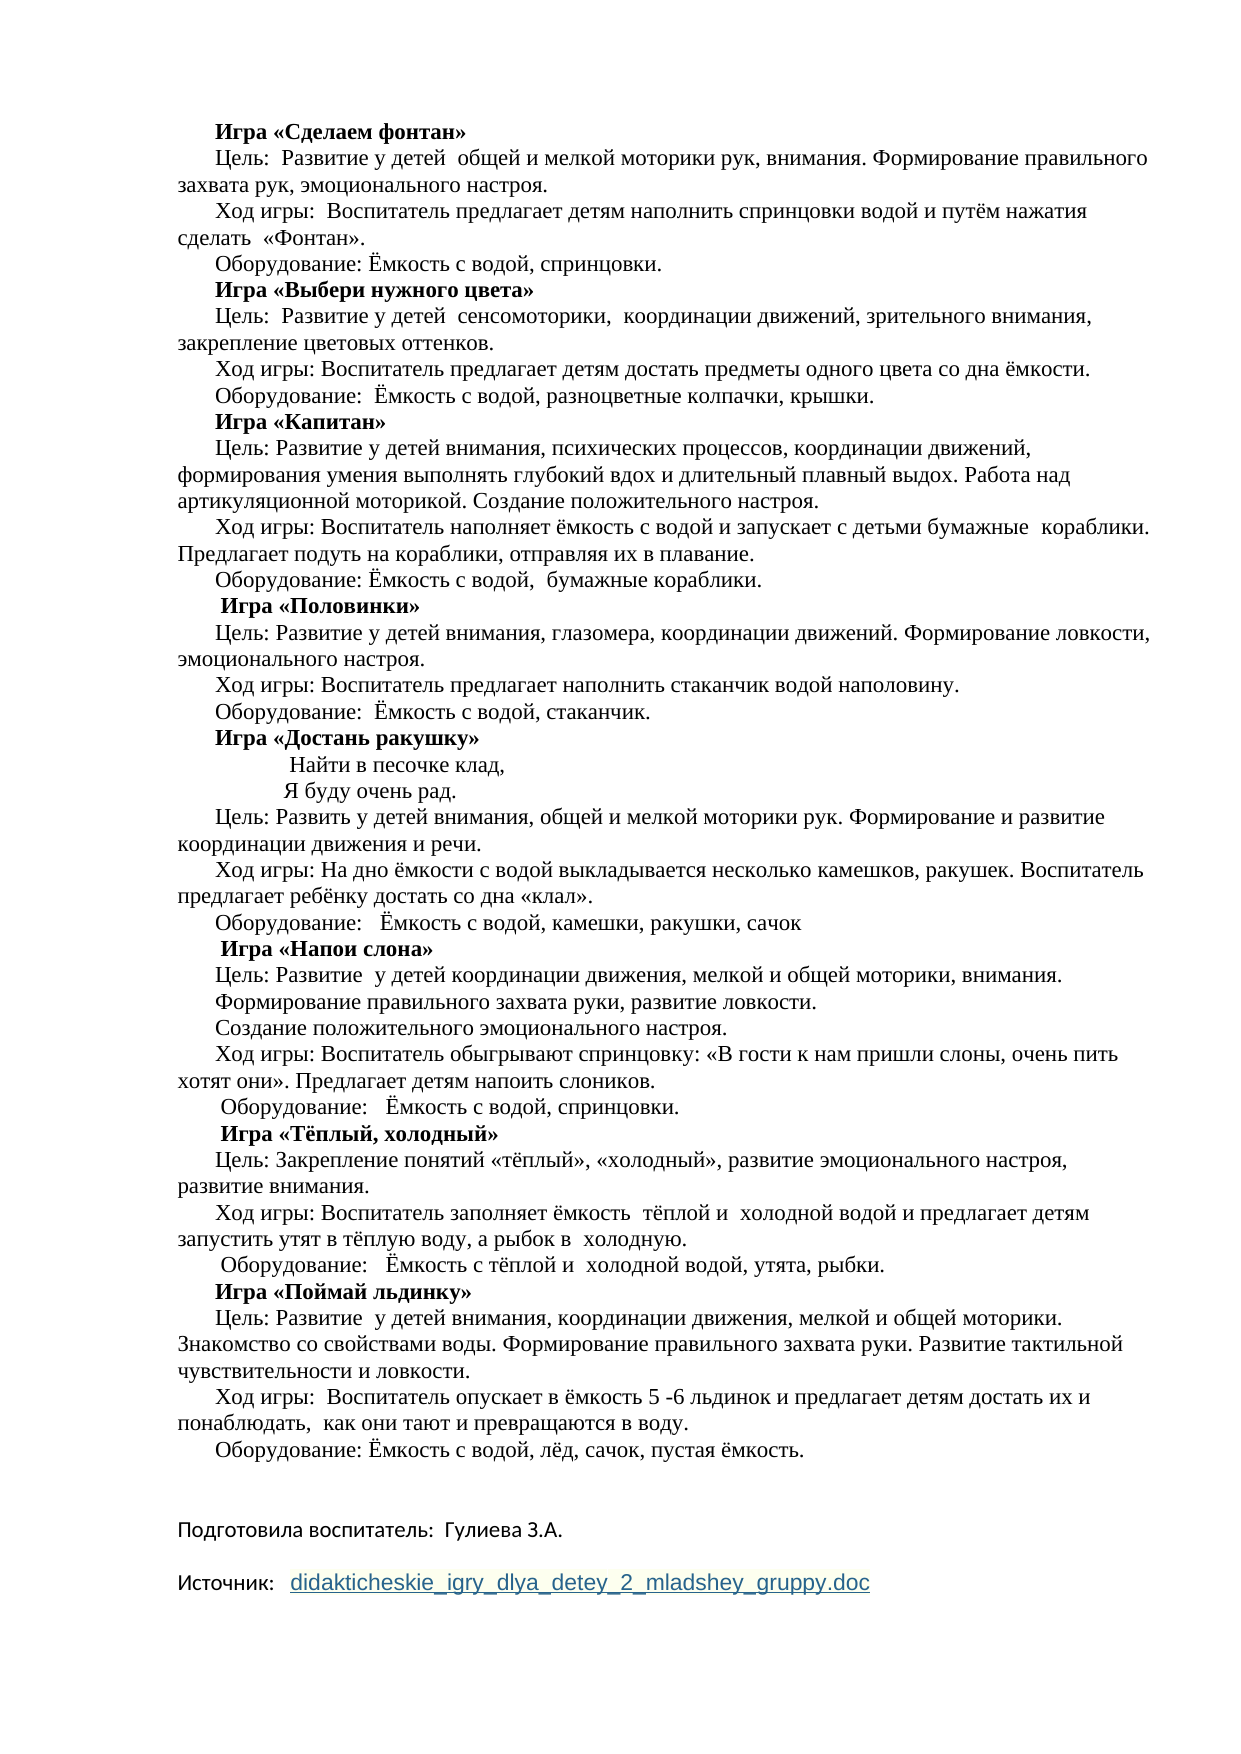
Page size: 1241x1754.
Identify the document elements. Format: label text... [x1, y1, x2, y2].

text Игра «Выбери нужного цвета» [177, 276, 1152, 303]
text Ход игры: Воспитатель предлагает наполнить стаканчик водой наполовину. [177, 672, 1152, 698]
text Игра «Капитан» [177, 408, 1152, 434]
text Игра «Поймай льдинку» [177, 1278, 1152, 1304]
text Игра «Достань ракушку» [177, 724, 1152, 751]
text Оборудование: Ёмкость с тёплой и холодной водой, утята, рыбки. [177, 1251, 1152, 1278]
text Ход игры: Воспитатель предлагает детям наполнить спринцовки водой и путём нажатия сделать «Фонтан». [177, 197, 1152, 250]
text Цель: Развитие у детей общей и мелкой моторики рук, внимания. Формирование правильного захвата рук, эмоционального настроя. [177, 144, 1152, 197]
text Цель: Закрепление понятий «тёплый», «холодный», развитие эмоционального настроя, развитие внимания. [177, 1146, 1152, 1199]
text Цель: Развитие у детей сенсомоторики, координации движений, зрительного внимания, закрепление цветовых оттенков. [177, 303, 1152, 355]
text Игра «Напои слона» [177, 935, 1152, 961]
text Цель: Развитие у детей внимания, психических процессов, координации движений, формирования умения выполнять глубокий вдох и длительный плавный выдох. Работа над артикуляционной моторикой. Создание положительного настроя. [177, 434, 1152, 513]
text Оборудование: Ёмкость с водой, спринцовки. [177, 250, 1152, 276]
text Цель: Развитие у детей внимания, координации движения, мелкой и общей моторики. Знакомство со свойствами воды. Формирование правильного захвата руки. Развитие тактильной чувствительности и ловкости. [177, 1304, 1152, 1383]
text Оборудование: Ёмкость с водой, лёд, сачок, пустая ёмкость. [177, 1436, 1152, 1462]
text Оборудование: Ёмкость с водой, стаканчик. [177, 698, 1152, 724]
text Ход игры: Воспитатель предлагает детям достать предметы одного цвета со дна ёмкости. [177, 355, 1152, 382]
text Создание положительного эмоционального настроя. [177, 1014, 1152, 1041]
text Оборудование: Ёмкость с водой, спринцовки. [177, 1093, 1152, 1119]
text Ход игры: Воспитатель опускает в ёмкость 5 -6 льдинок и предлагает детям достать их и понаблюдать, как они тают и превращаются в воду. [177, 1383, 1152, 1436]
text Игра «Половинки» [177, 592, 1152, 619]
text Найти в песочке клад, [177, 751, 1152, 777]
text Цель: Развитие у детей внимания, глазомера, координации движений. Формирование ловкости, эмоционального настроя. [177, 619, 1152, 672]
text Ход игры: Воспитатель заполняет ёмкость тёплой и холодной водой и предлагает детям запустить утят в тёплую воду, а рыбок в холодную. [177, 1199, 1152, 1251]
text Игра «Тёплый, холодный» [177, 1119, 1152, 1146]
text Подготовила воспитатель: Гулиева З.А. [177, 1515, 1152, 1543]
text Источник: didakticheskie_igry_dlya_detey_2_mladshey_gruppy.doc [177, 1568, 1152, 1596]
text Ход игры: На дно ёмкости с водой выкладывается несколько камешков, ракушек. Воспитатель предлагает ребёнку достать со дна «клал». [177, 856, 1152, 909]
text Формирование правильного захвата руки, развитие ловкости. [177, 988, 1152, 1014]
text Оборудование: Ёмкость с водой, разноцветные колпачки, крышки. [177, 382, 1152, 408]
text Цель: Развить у детей внимания, общей и мелкой моторики рук. Формирование и развитие координации движения и речи. [177, 803, 1152, 856]
text Ход игры: Воспитатель обыгрывают спринцовку: «В гости к нам пришли слоны, очень пить хотят они». Предлагает детям напоить слоников. [177, 1041, 1152, 1093]
text Оборудование: Ёмкость с водой, камешки, ракушки, сачок [177, 909, 1152, 935]
text Цель: Развитие у детей координации движения, мелкой и общей моторики, внимания. [177, 961, 1152, 988]
text Игра «Сделаем фонтан» [177, 118, 1152, 144]
text Оборудование: Ёмкость с водой, бумажные кораблики. [177, 566, 1152, 592]
text Я буду очень рад. [177, 777, 1152, 803]
text Ход игры: Воспитатель наполняет ёмкость с водой и запускает с детьми бумажные кораблики. Предлагает подуть на кораблики, отправляя их в плавание. [177, 513, 1152, 566]
